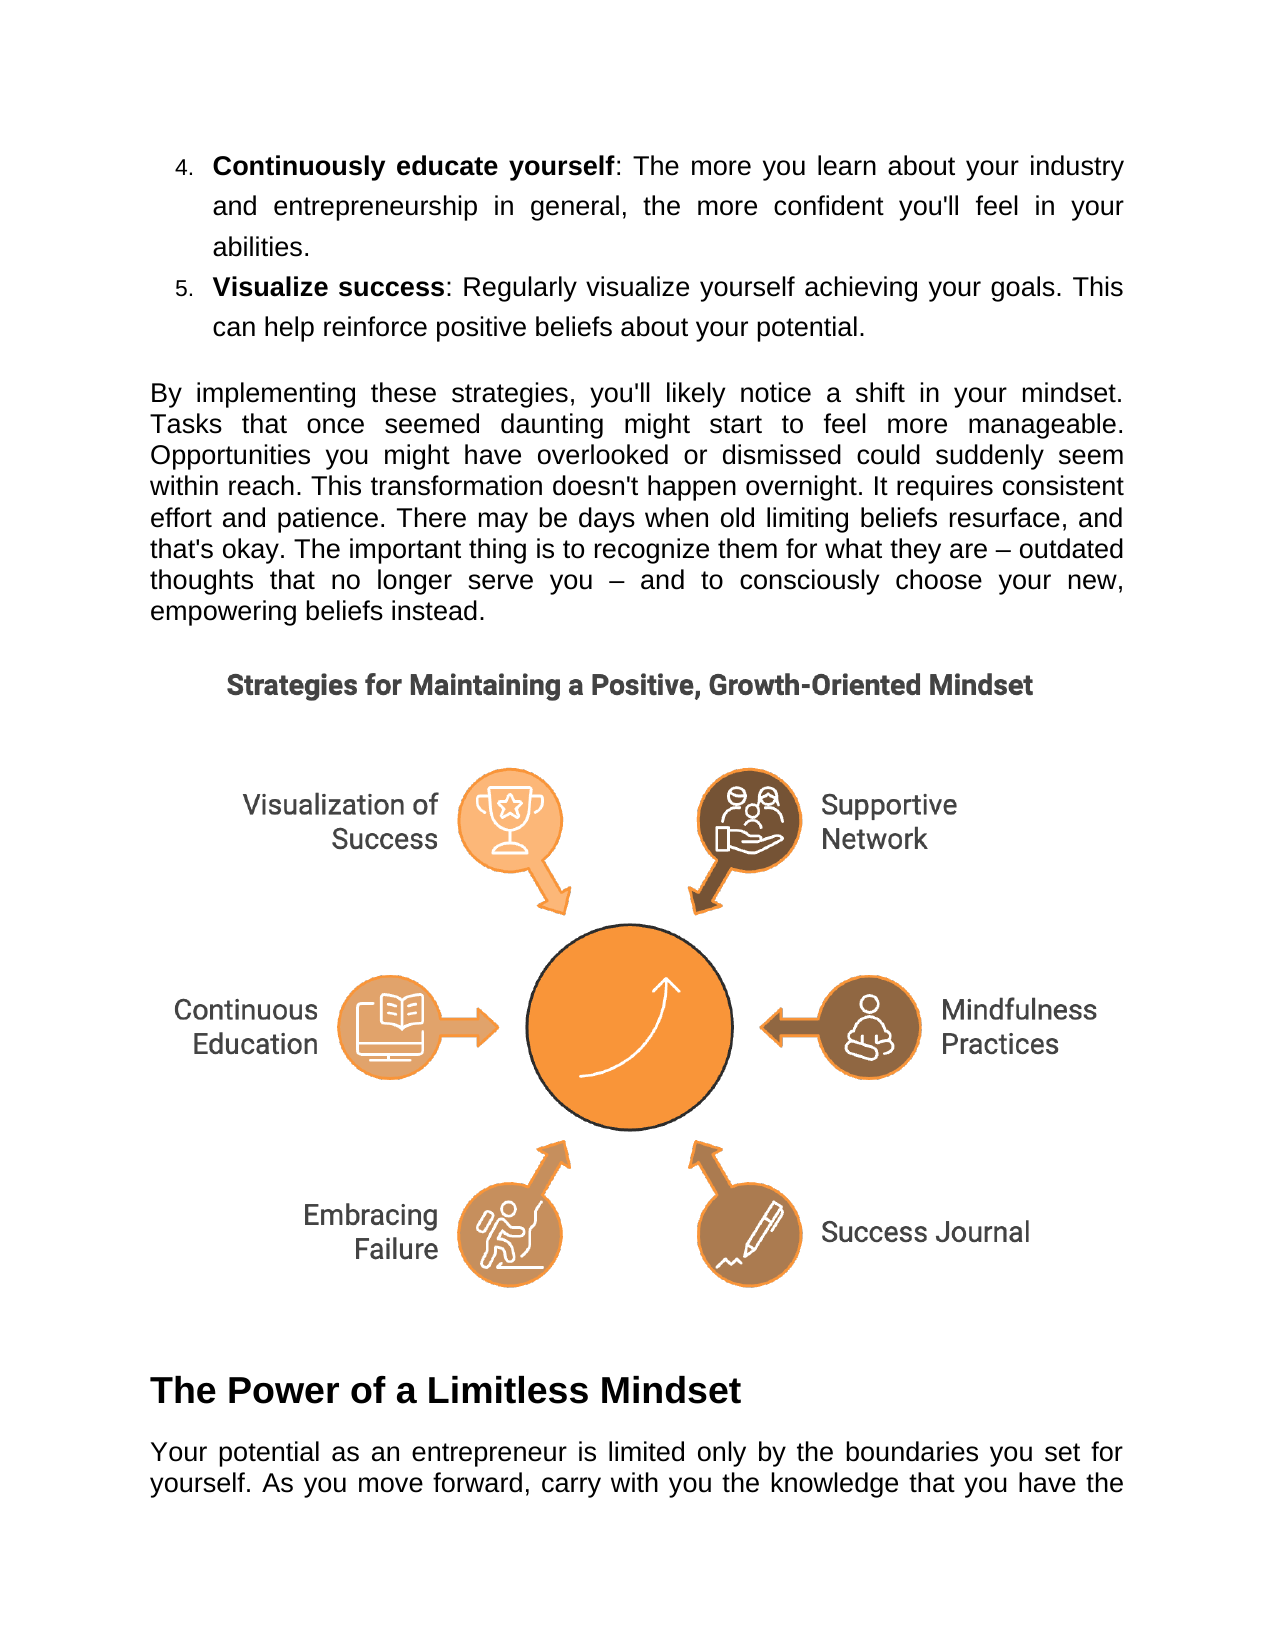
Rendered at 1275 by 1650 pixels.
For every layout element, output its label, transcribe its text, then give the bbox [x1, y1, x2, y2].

list Visualize success: Regularly visualize yourself achieving your goals. This can help reinforce positive beliefs about your potential. [175, 271, 1125, 342]
picture [150, 651, 1125, 1312]
subtitle The Power of a Limitless Mindset [150, 1368, 1125, 1411]
text By implementing these strategies, you'll likely notice a shift in your mindset. Tasks that once seemed daunting might start to feel more manageable. Opportunities you might have overlooked or dismissed could suddenly seem within reach. This transformation doesn't happen overnight. It requires consistent effort and patience. There may be days when old limiting beliefs resurface, and that's okay. The important thing is to recognize them for what they are – outdated thoughts that no longer serve you – and to consciously choose your new, empowering beliefs instead. [150, 377, 1125, 627]
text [150, 1436, 1125, 1498]
list Continuously educate yourself: The more you learn about your industry and entrepreneurship in general, the more confident you'll feel in your abilities. [175, 150, 1125, 262]
